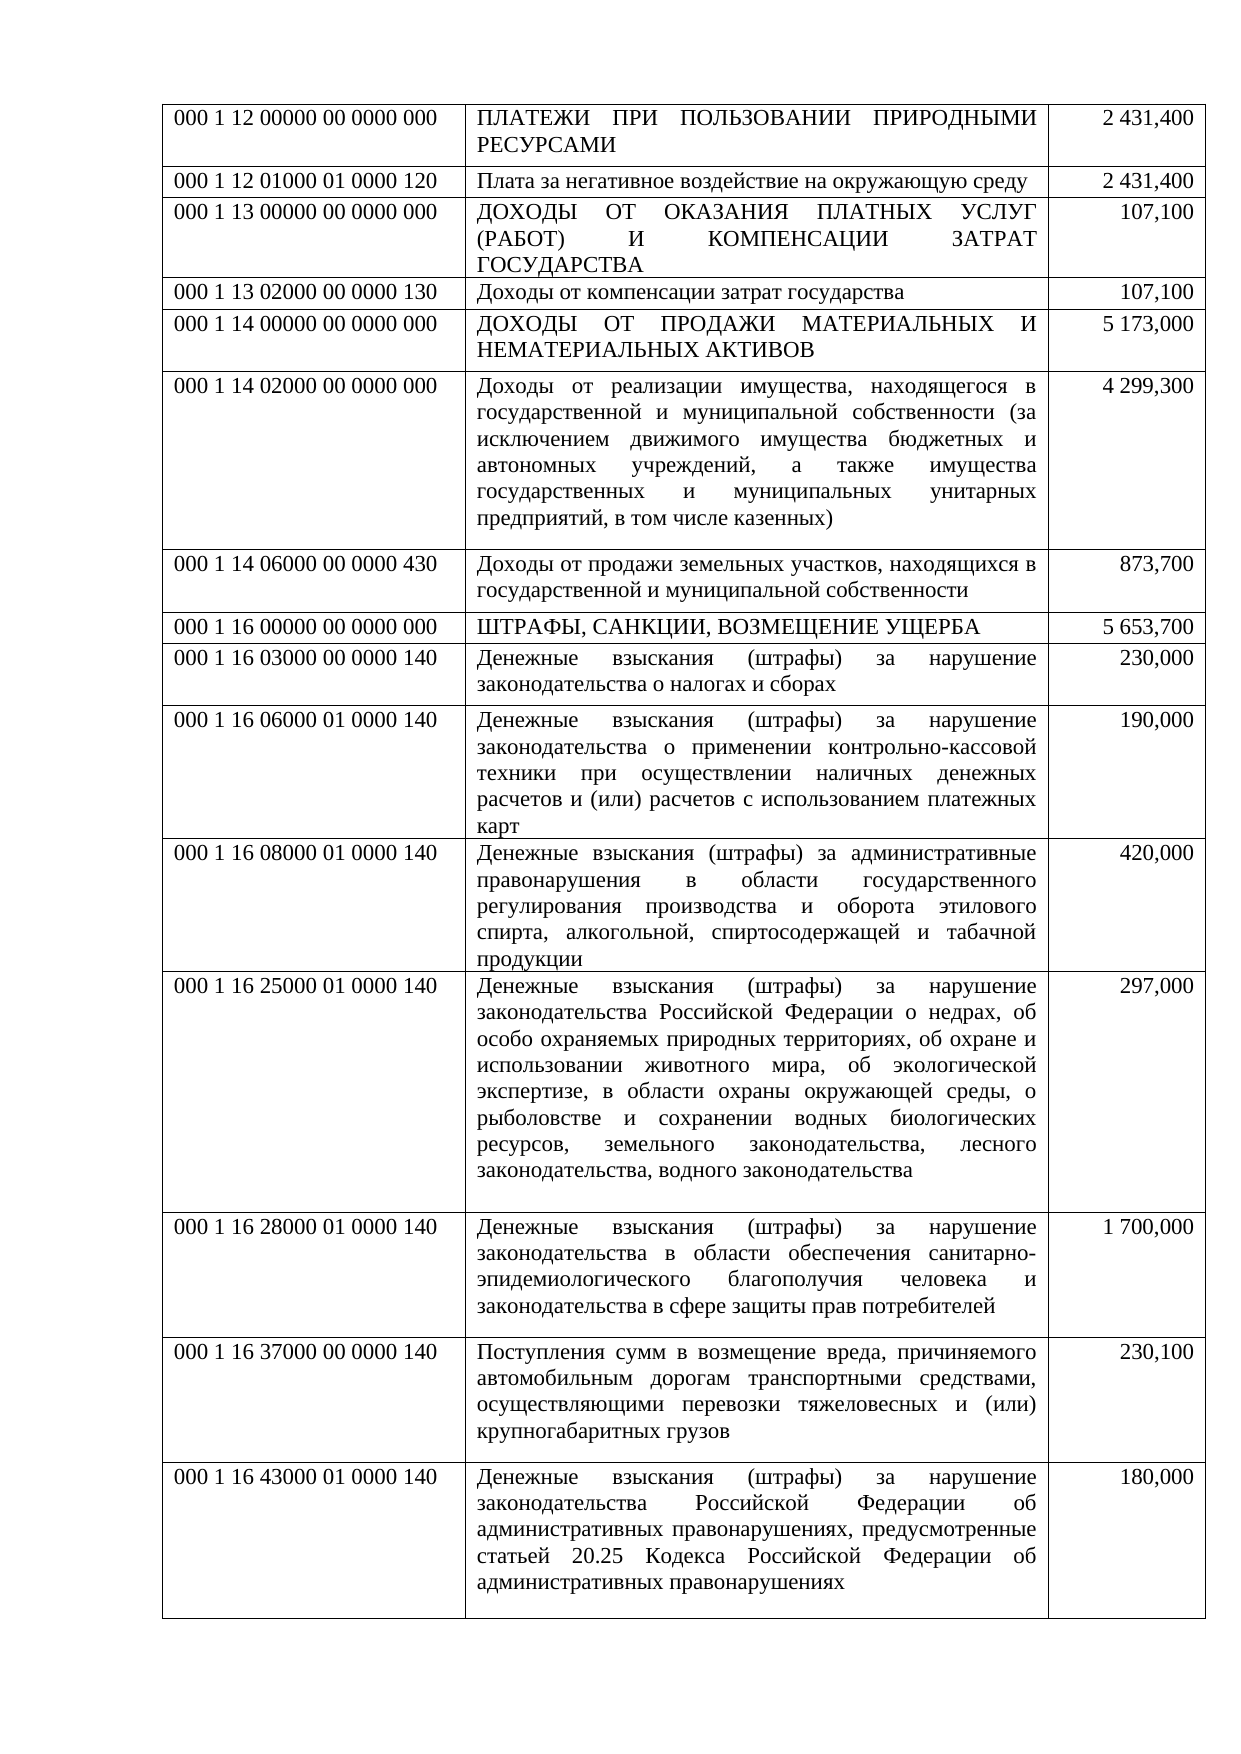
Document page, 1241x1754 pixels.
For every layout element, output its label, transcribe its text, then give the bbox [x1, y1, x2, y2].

table_cell 000 1 16 43000 01 0000 140 [163, 1463, 465, 1618]
table_cell Поступления сумм в возмещение вреда, причиняемого автомобильным дорогам транспортными средствами, осуществляющими перевозки тяжеловесных и (или) крупногабаритных грузов [466, 1338, 1048, 1462]
table_cell 000 1 13 02000 00 0000 130 [163, 278, 465, 308]
table_cell 297,000 [1049, 972, 1205, 1212]
table_cell 230,100 [1049, 1338, 1205, 1462]
table_cell 1 700,000 [1049, 1213, 1205, 1337]
table_cell 000 1 16 06000 01 0000 140 [163, 706, 465, 838]
table_cell 107,100 [1049, 198, 1205, 277]
table_cell 180,000 [1049, 1463, 1205, 1618]
table_cell 000 1 16 03000 00 0000 140 [163, 644, 465, 705]
table_cell Денежные взыскания (штрафы) за нарушение законодательства Российской Федерации об административных правонарушениях, предусмотренные статьей 20.25 Кодекса Российской Федерации об административных правонарушениях [466, 1463, 1048, 1618]
table_cell Денежные взыскания (штрафы) за нарушение законодательства о налогах и сборах [466, 644, 1048, 705]
table_cell 000 1 16 25000 01 0000 140 [163, 972, 465, 1212]
table_cell Доходы от компенсации затрат государства [466, 278, 1048, 308]
table_cell 000 1 14 00000 00 0000 000 [163, 310, 465, 371]
table_cell 000 1 12 00000 00 0000 000 [163, 105, 465, 166]
table_cell 2 431,400 [1049, 167, 1205, 197]
table_cell 000 1 16 08000 01 0000 140 [163, 839, 465, 971]
table_cell 420,000 [1049, 839, 1205, 971]
table_cell ШТРАФЫ, САНКЦИИ, ВОЗМЕЩЕНИЕ УЩЕРБА [466, 613, 1048, 643]
table_cell 000 1 16 28000 01 0000 140 [163, 1213, 465, 1337]
table_cell 190,000 [1049, 706, 1205, 838]
table_cell 5 653,700 [1049, 613, 1205, 643]
table_cell 000 1 12 01000 01 0000 120 [163, 167, 465, 197]
table_cell 5 173,000 [1049, 310, 1205, 371]
table_cell 2 431,400 [1049, 105, 1205, 166]
table_cell 000 1 14 06000 00 0000 430 [163, 550, 465, 612]
table_cell 000 1 16 37000 00 0000 140 [163, 1338, 465, 1462]
table_cell 000 1 14 02000 00 0000 000 [163, 372, 465, 549]
table_cell 107,100 [1049, 278, 1205, 308]
table_cell Плата за негативное воздействие на окружающую среду [466, 167, 1048, 197]
table_cell Доходы от реализации имущества, находящегося в государственной и муниципальной собственности (за исключением движимого имущества бюджетных и автономных учреждений, а также имущества государственных и муниципальных унитарных предприятий, в том числе казенных) [466, 372, 1048, 549]
table_cell 230,000 [1049, 644, 1205, 705]
table_cell ДОХОДЫ ОТ ОКАЗАНИЯ ПЛАТНЫХ УСЛУГ (РАБОТ) И КОМПЕНСАЦИИ ЗАТРАТ ГОСУДАРСТВА [466, 198, 1048, 277]
table_cell Денежные взыскания (штрафы) за административные правонарушения в области государственного регулирования производства и оборота этилового спирта, алкогольной, спиртосодержащей и табачной продукции [466, 839, 1048, 971]
table_cell 000 1 13 00000 00 0000 000 [163, 198, 465, 277]
table_cell 000 1 16 00000 00 0000 000 [163, 613, 465, 643]
table_cell ДОХОДЫ ОТ ПРОДАЖИ МАТЕРИАЛЬНЫХ И НЕМАТЕРИАЛЬНЫХ АКТИВОВ [466, 310, 1048, 371]
table_cell Денежные взыскания (штрафы) за нарушение законодательства о применении контрольно-кассовой техники при осуществлении наличных денежных расчетов и (или) расчетов с использованием платежных карт [466, 706, 1048, 838]
table_cell 873,700 [1049, 550, 1205, 612]
table_cell Денежные взыскания (штрафы) за нарушение законодательства Российской Федерации о недрах, об особо охраняемых природных территориях, об охране и использовании животного мира, об экологической экспертизе, в области охраны окружающей среды, о рыболовстве и сохранении водных биологических ресурсов, земельного законодательства, лесного законодательства, водного законодательства [466, 972, 1048, 1212]
table_cell ПЛАТЕЖИ ПРИ ПОЛЬЗОВАНИИ ПРИРОДНЫМИ РЕСУРСАМИ [466, 105, 1048, 166]
table_cell Денежные взыскания (штрафы) за нарушение законодательства в области обеспечения санитарно-эпидемиологического благополучия человека и законодательства в сфере защиты прав потребителей [466, 1213, 1048, 1337]
table_cell Доходы от продажи земельных участков, находящихся в государственной и муниципальной собственности [466, 550, 1048, 612]
table_cell 4 299,300 [1049, 372, 1205, 549]
